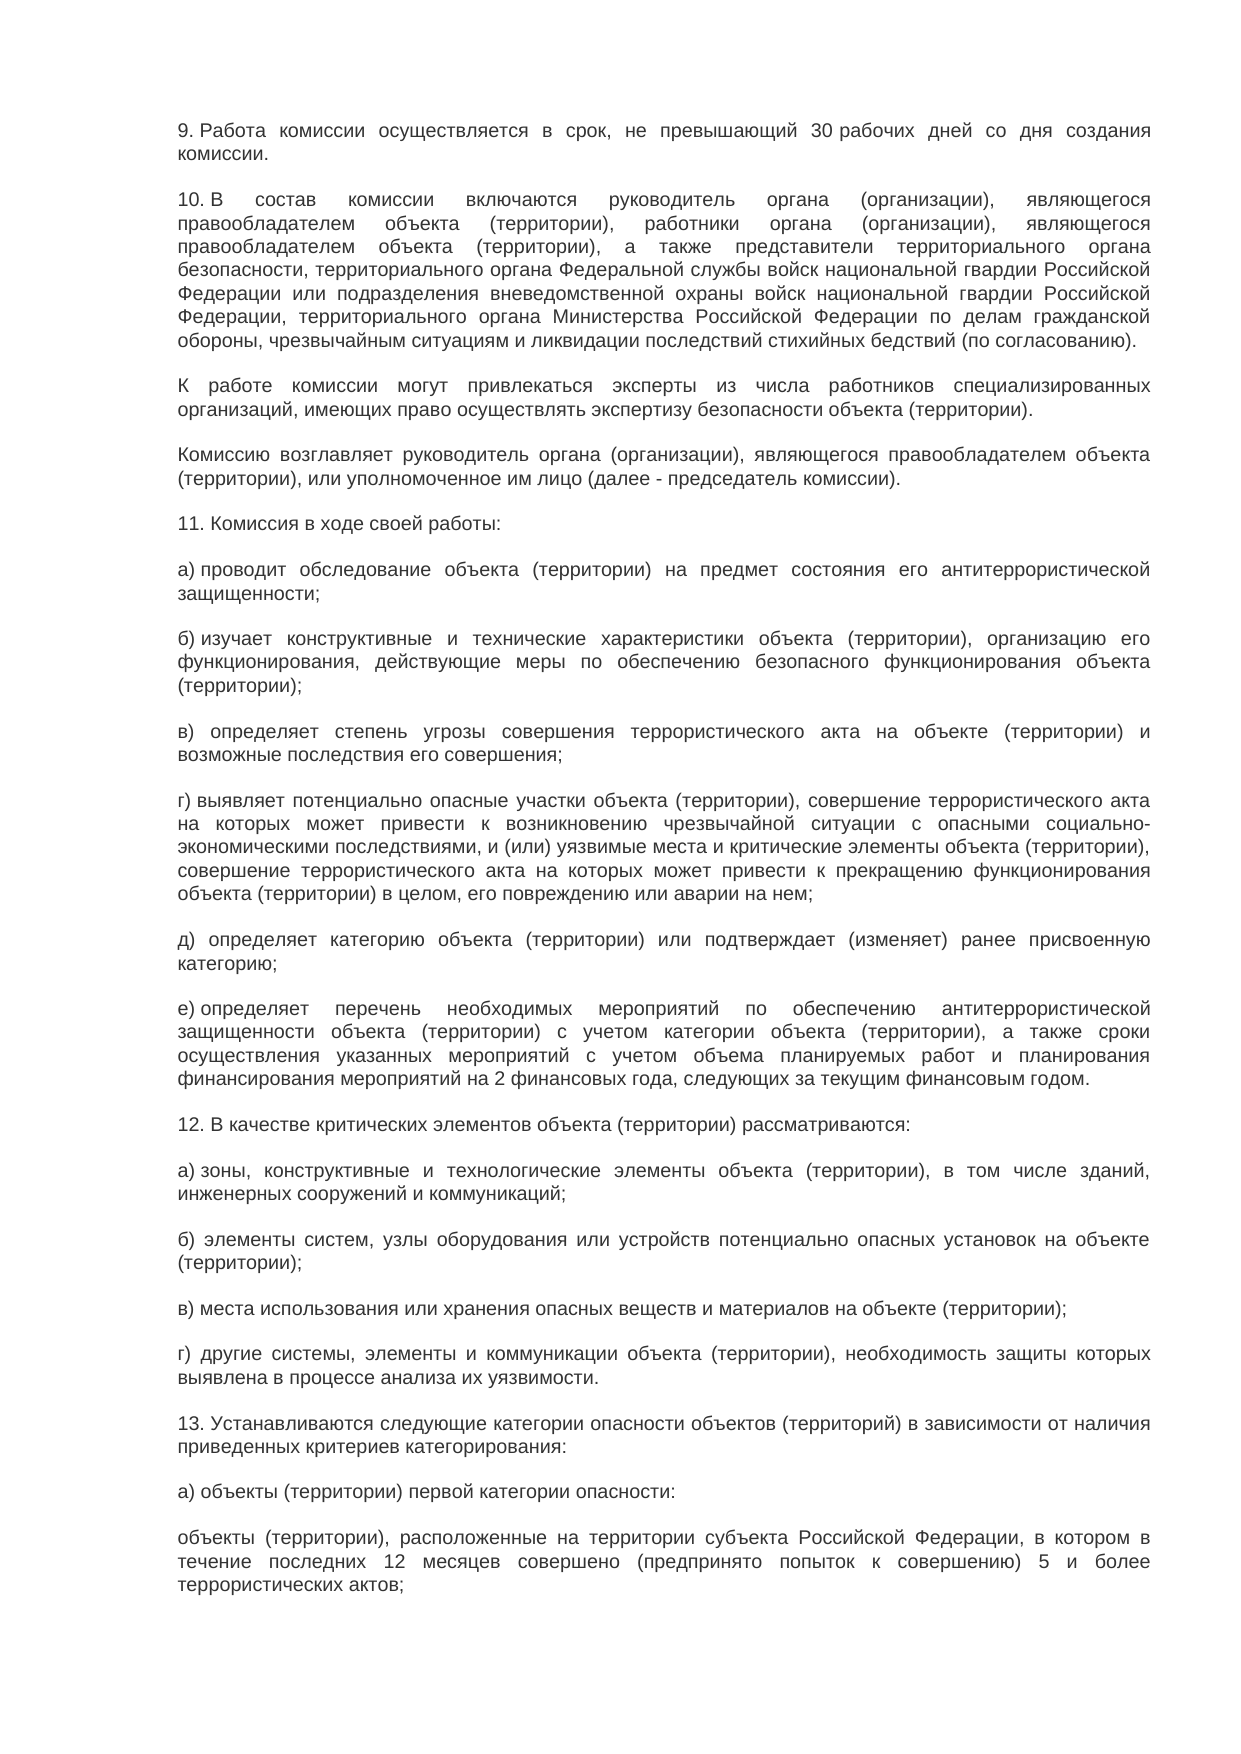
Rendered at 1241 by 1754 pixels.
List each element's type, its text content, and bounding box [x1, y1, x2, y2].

text г) другие системы, элементы и коммуникации объекта (территории), необходимость защиты которых выявлена в процессе анализа их уязвимости. [177, 1342, 1152, 1388]
text д) определяет категорию объекта (территории) или подтверждает (изменяет) ранее присвоенную категорию; [177, 927, 1152, 974]
text е) определяет перечень необходимых мероприятий по обеспечению антитеррористической защищенности объекта (территории) с учетом категории объекта (территории), а также сроки осуществления указанных мероприятий с учетом объема планируемых работ и планирования финансирования мероприятий на 2 финансовых года, следующих за текущим финансовым годом. [177, 996, 1152, 1090]
text в) определяет степень угрозы совершения террористического акта на объекте (территории) и возможные последствия его совершения; [177, 719, 1152, 766]
text 9. Работа комиссии осуществляется в срок, не превышающий 30 рабочих дней со дня создания комиссии. [177, 118, 1152, 165]
text в) места использования или хранения опасных веществ и материалов на объекте (территории); [177, 1296, 1152, 1319]
text Комиссию возглавляет руководитель органа (организации), являющегося правообладателем объекта (территории), или уполномоченное им лицо (далее - председатель комиссии). [177, 442, 1152, 489]
text 13. Устанавливаются следующие категории опасности объектов (территорий) в зависимости от наличия приведенных критериев категорирования: [177, 1411, 1152, 1457]
text б) изучает конструктивные и технические характеристики объекта (территории), организацию его функционирования, действующие меры по обеспечению безопасного функционирования объекта (территории); [177, 626, 1152, 697]
text б) элементы систем, узлы оборудования или устройств потенциально опасных установок на объекте (территории); [177, 1227, 1152, 1274]
text объекты (территории), расположенные на территории субъекта Российской Федерации, в котором в течение последних 12 месяцев совершено (предпринято попыток к совершению) 5 и более террористических актов; [177, 1525, 1152, 1596]
text 10. В состав комиссии включаются руководитель органа (организации), являющегося правообладателем объекта (территории), работники органа (организации), являющегося правообладателем объекта (территории), а также представители территориального органа безопасности, территориального органа Федеральной службы войск национальной гвардии Российской Федерации или подразделения вневедомственной охраны войск национальной гвардии Российской Федерации, территориального органа Министерства Российской Федерации по делам гражданской обороны, чрезвычайным ситуациям и ликвидации последствий стихийных бедствий (по согласованию). [177, 187, 1152, 351]
text 12. В качестве критических элементов объекта (территории) рассматриваются: [177, 1112, 1152, 1136]
text а) зоны, конструктивные и технологические элементы объекта (территории), в том числе зданий, инженерных сооружений и коммуникаций; [177, 1158, 1152, 1205]
text г) выявляет потенциально опасные участки объекта (территории), совершение террористического акта на которых может привести к возникновению чрезвычайной ситуации с опасными социально-экономическими последствиями, и (или) уязвимые места и критические элементы объекта (территории), совершение террористического акта на которых может привести к прекращению функционирования объекта (территории) в целом, его повреждению или аварии на нем; [177, 788, 1152, 905]
text К работе комиссии могут привлекаться эксперты из числа работников специализированных организаций, имеющих право осуществлять экспертизу безопасности объекта (территории). [177, 373, 1152, 420]
text 11. Комиссия в ходе своей работы: [177, 512, 1152, 535]
text а) проводит обследование объекта (территории) на предмет состояния его антитеррористической защищенности; [177, 557, 1152, 604]
text а) объекты (территории) первой категории опасности: [177, 1480, 1152, 1503]
